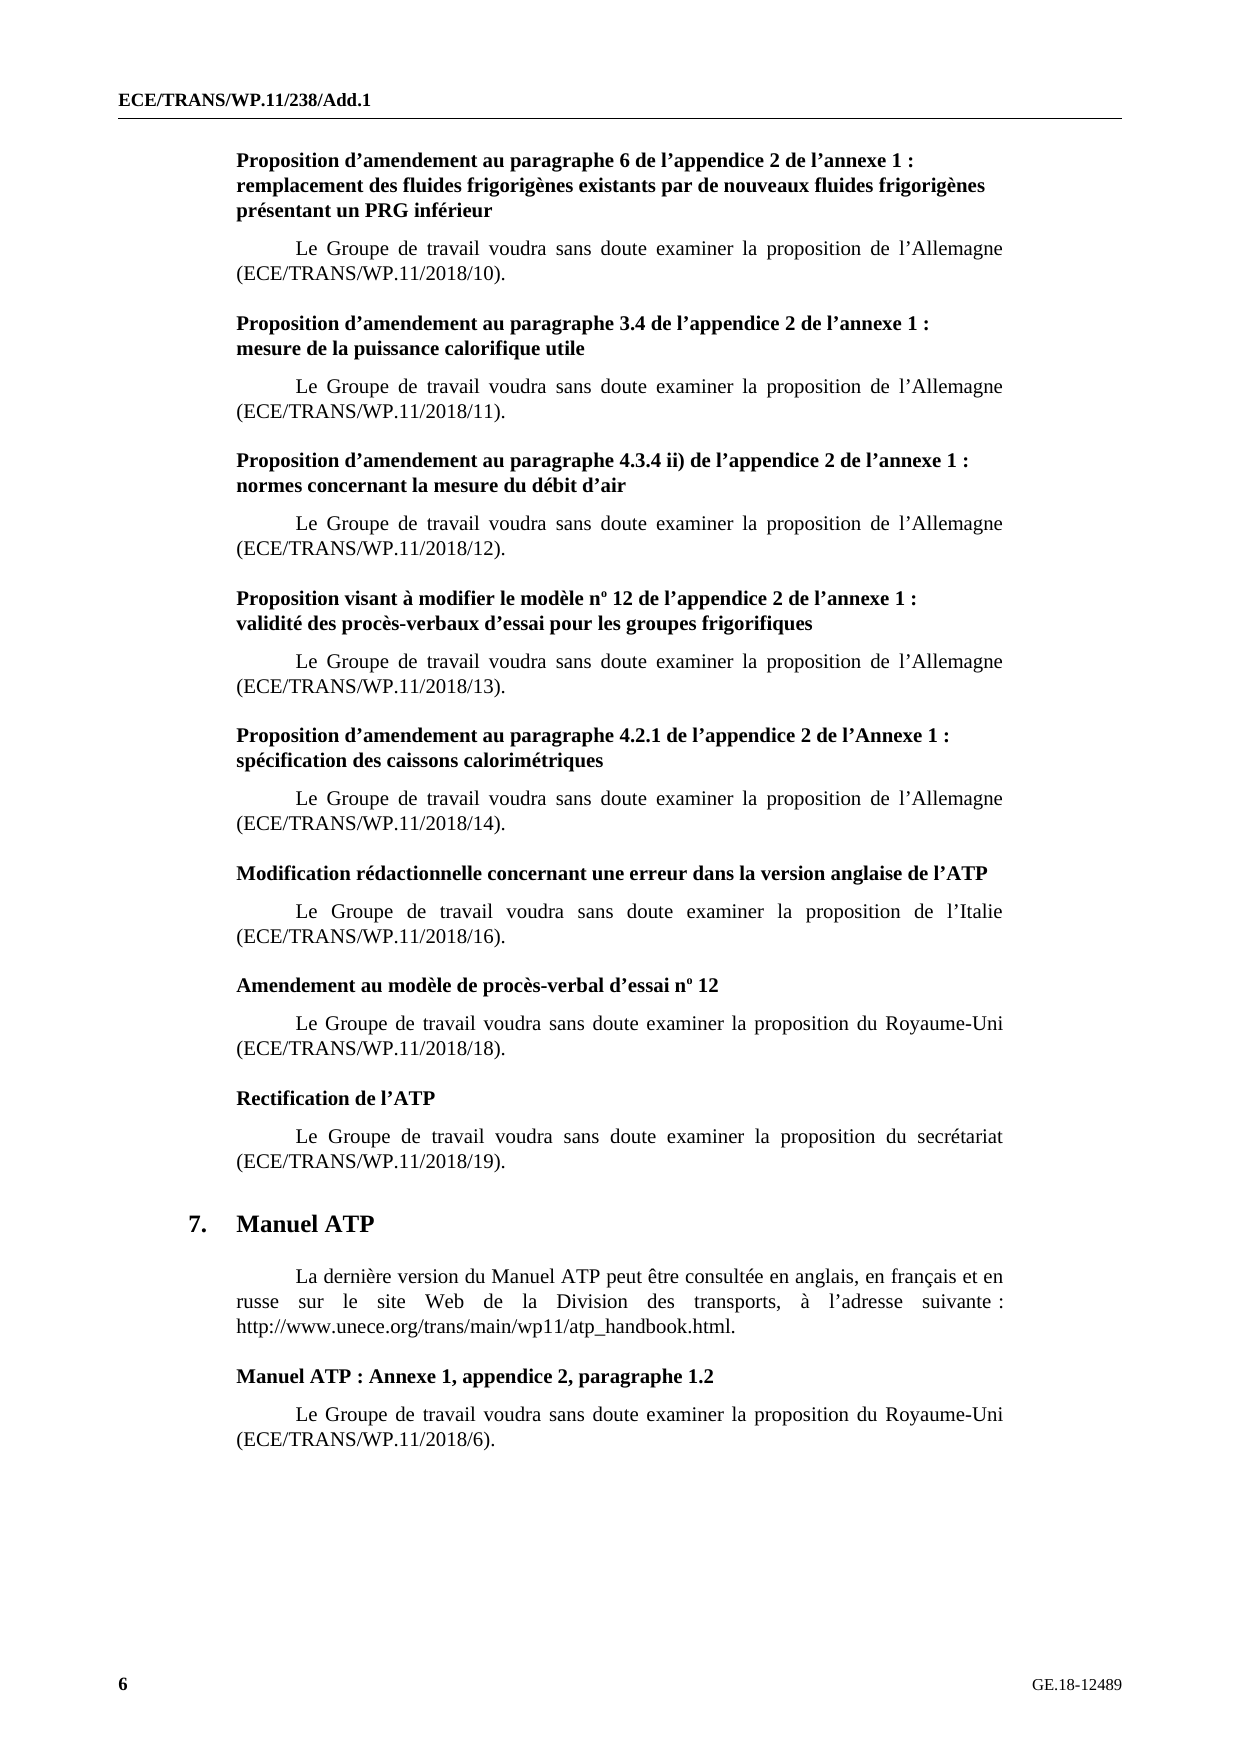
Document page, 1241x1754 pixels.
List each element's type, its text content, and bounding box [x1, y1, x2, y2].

text Le Groupe de travail voudra sans doute examiner la proposition du Royaume-Uni (ECE/TRANS/WP.11/2018/18). [236, 1010, 1004, 1060]
text Le Groupe de travail voudra sans doute examiner la proposition de l’Allemagne (ECE/TRANS/WP.11/2018/12). [236, 510, 1004, 560]
text Manuel ATP : Annexe 1, appendice 2, paragraphe 1.2 [118, 1363, 1004, 1388]
text Proposition d’amendement au paragraphe 4.3.4 ii) de l’appendice 2 de l’annexe 1 : normes concernant la mesure du débit d’air [118, 448, 1004, 498]
text Proposition d’amendement au paragraphe 3.4 de l’appendice 2 de l’annexe 1 : mesure de la puissance calorifique utile [118, 310, 1004, 360]
text Le Groupe de travail voudra sans doute examiner la proposition de l’Allemagne (ECE/TRANS/WP.11/2018/10). [236, 235, 1004, 285]
text La dernière version du Manuel ATP peut être consultée en anglais, en français et en russe sur le site Web de la Division des transports, à l’adresse suivante : http://www.unece.org/trans/main/wp11/atp_handbook.html. [236, 1263, 1004, 1338]
text Proposition visant à modifier le modèle no 12 de l’appendice 2 de l’annexe 1 : validité des procès-verbaux d’essai pour les groupes frigorifiques [118, 585, 1004, 635]
text Le Groupe de travail voudra sans doute examiner la proposition du Royaume-Uni (ECE/TRANS/WP.11/2018/6). [236, 1401, 1004, 1451]
text Proposition d’amendement au paragraphe 4.2.1 de l’appendice 2 de l’Annexe 1 : spécification des caissons calorimétriques [118, 723, 1004, 773]
text Le Groupe de travail voudra sans doute examiner la proposition du secrétariat (ECE/TRANS/WP.11/2018/19). [236, 1123, 1004, 1173]
text 7. Manuel ATP [118, 1210, 1004, 1238]
text Amendement au modèle de procès-verbal d’essai no 12 [118, 973, 1004, 998]
text Proposition d’amendement au paragraphe 6 de l’appendice 2 de l’annexe 1 : remplacement des fluides frigorigènes existants par de nouveaux fluides frigorigènes présentant un PRG inférieur [118, 148, 1004, 223]
text Le Groupe de travail voudra sans doute examiner la proposition de l’Allemagne (ECE/TRANS/WP.11/2018/11). [236, 373, 1004, 423]
text Le Groupe de travail voudra sans doute examiner la proposition de l’Allemagne (ECE/TRANS/WP.11/2018/14). [236, 785, 1004, 835]
text Le Groupe de travail voudra sans doute examiner la proposition de l’Italie (ECE/TRANS/WP.11/2018/16). [236, 898, 1004, 948]
text Modification rédactionnelle concernant une erreur dans la version anglaise de l’ATP [118, 860, 1004, 885]
text Rectification de l’ATP [118, 1085, 1004, 1110]
text Le Groupe de travail voudra sans doute examiner la proposition de l’Allemagne (ECE/TRANS/WP.11/2018/13). [236, 648, 1004, 698]
